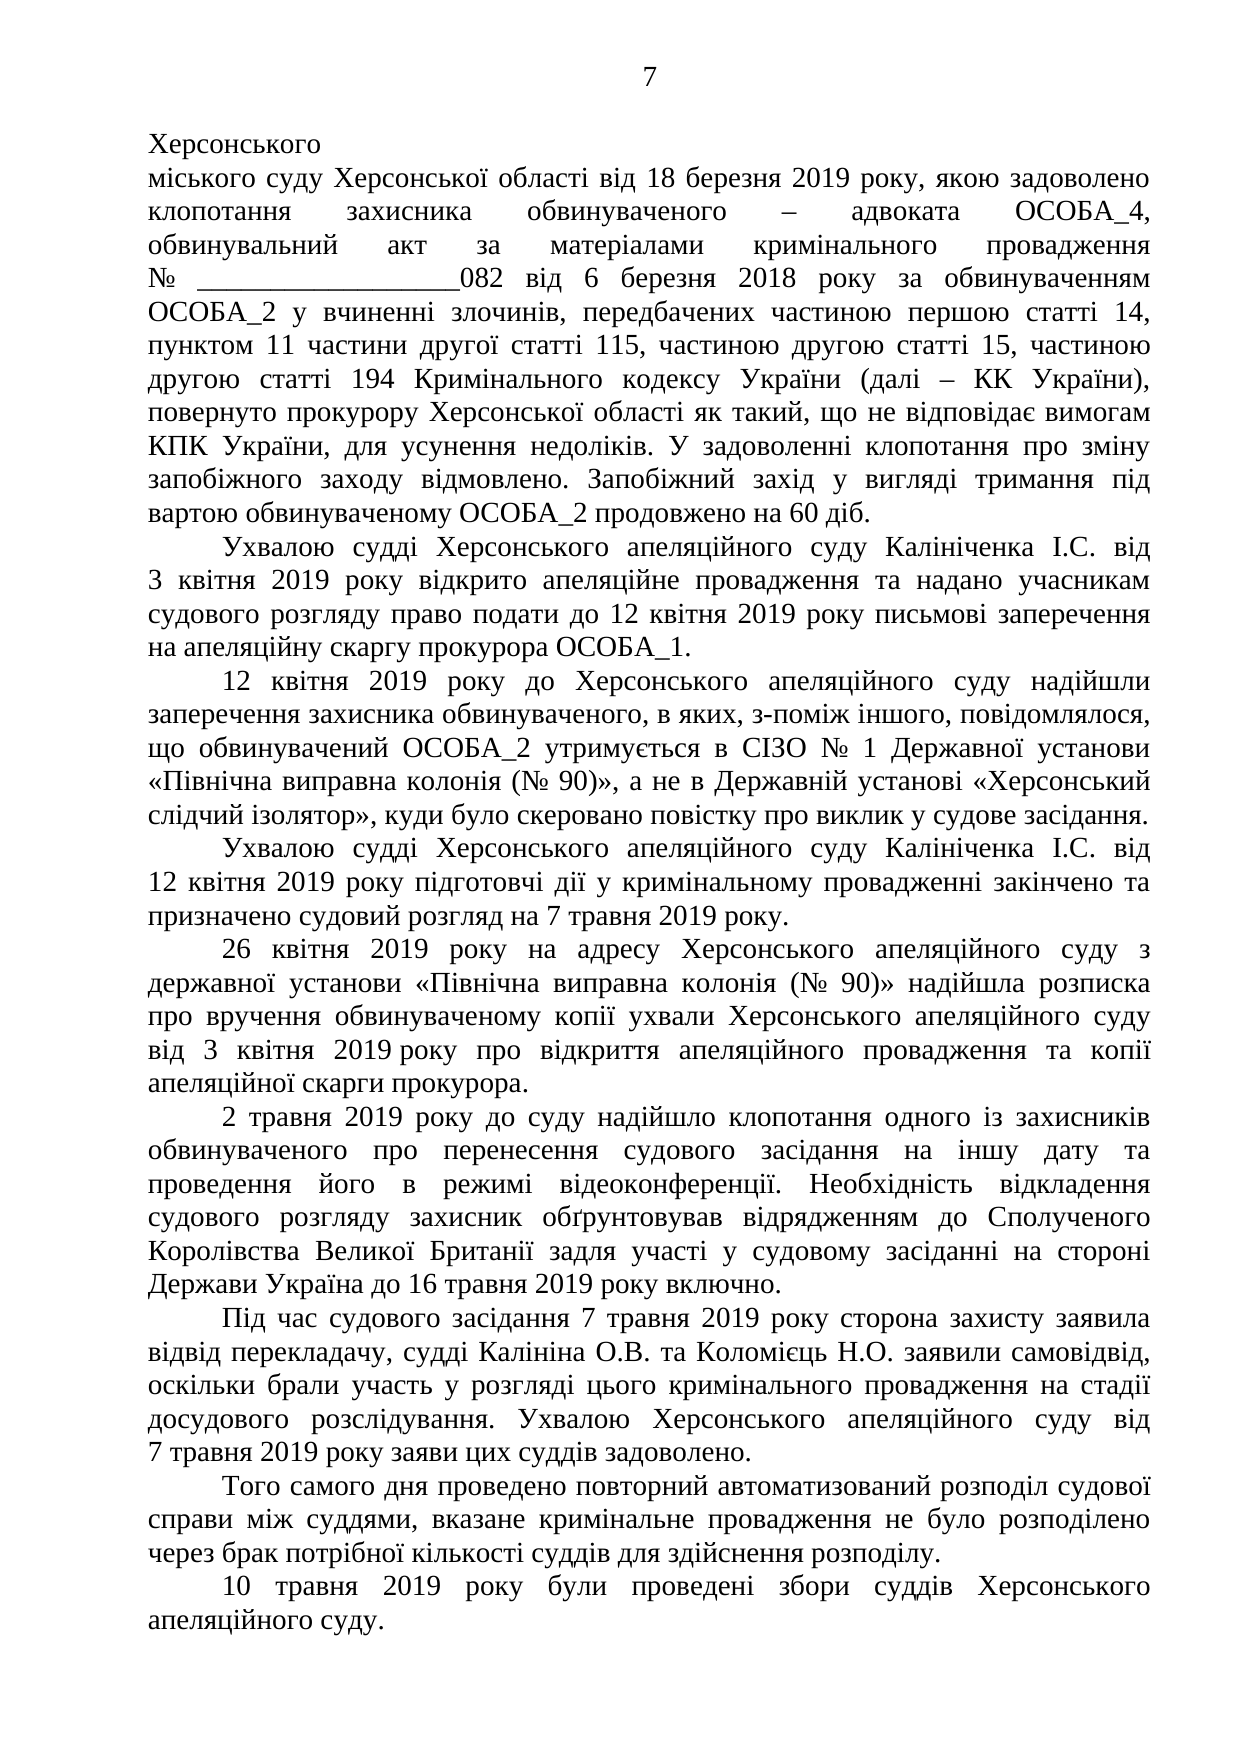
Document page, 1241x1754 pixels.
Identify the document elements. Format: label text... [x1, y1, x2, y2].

text 26 квітня 2019 року на адресу Херсонського апеляційного суду з державної установи «Північна виправна колонія (№ 90)» надійшла розписка про вручення обвинуваченому копії ухвали Херсонського апеляційного суду від 3 квітня 2019 року про відкриття апеляційного провадження та копії апеляційної скарги прокурора. [148, 931, 1152, 1099]
text 10 травня 2019 року були проведені збори суддів Херсонського апеляційного суду. [148, 1568, 1152, 1636]
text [148, 126, 1152, 529]
text Того самого дня проведено повторний автоматизований розподіл судової справи між суддями, вказане кримінальне провадження не було розподілено через брак потрібної кількості суддів для здійснення розподілу. [148, 1468, 1152, 1568]
text Ухвалою судді Херсонського апеляційного суду Калініченка І.С. від 3 квітня 2019 року відкрито апеляційне провадження та надано учасникам судового розгляду право подати до 12 квітня 2019 року письмові заперечення на апеляційну скаргу прокурора ОСОБА_1. [148, 529, 1152, 663]
text 2 травня 2019 року до суду надійшло клопотання одного із захисників обвинуваченого про перенесення судового засідання на іншу дату та проведення його в режимі відеоконференції. Необхідність відкладення судового розгляду захисник обґрунтовував відрядженням до Сполученого Королівства Великої Британії задля участі у судовому засіданні на стороні Держави Україна до 16 травня 2019 року включно. [148, 1099, 1152, 1300]
text 12 квітня 2019 року до Херсонського апеляційного суду надійшли заперечення захисника обвинуваченого, в яких, з-поміж іншого, повідомлялося, що обвинувачений ОСОБА_2 утримується в СІЗО № 1 Державної установи «Північна виправна колонія (№ 90)», а не в Державній установі «Херсонський слідчий ізолятор», куди було скеровано повістку про виклик у судове засідання. [148, 663, 1152, 831]
text Під час судового засідання 7 травня 2019 року сторона захисту заявила відвід перекладачу, судді Калініна О.В. та Коломієць Н.О. заявили самовідвід, оскільки брали участь у розгляді цього кримінального провадження на стадії досудового розслідування. Ухвалою Херсонського апеляційного суду від 7 травня 2019 року заяви цих суддів задоволено. [148, 1300, 1152, 1468]
text Ухвалою судді Херсонського апеляційного суду Калініченка І.С. від 12 квітня 2019 року підготовчі дії у кримінальному провадженні закінчено та призначено судовий розгляд на 7 травня 2019 року. [148, 831, 1152, 931]
